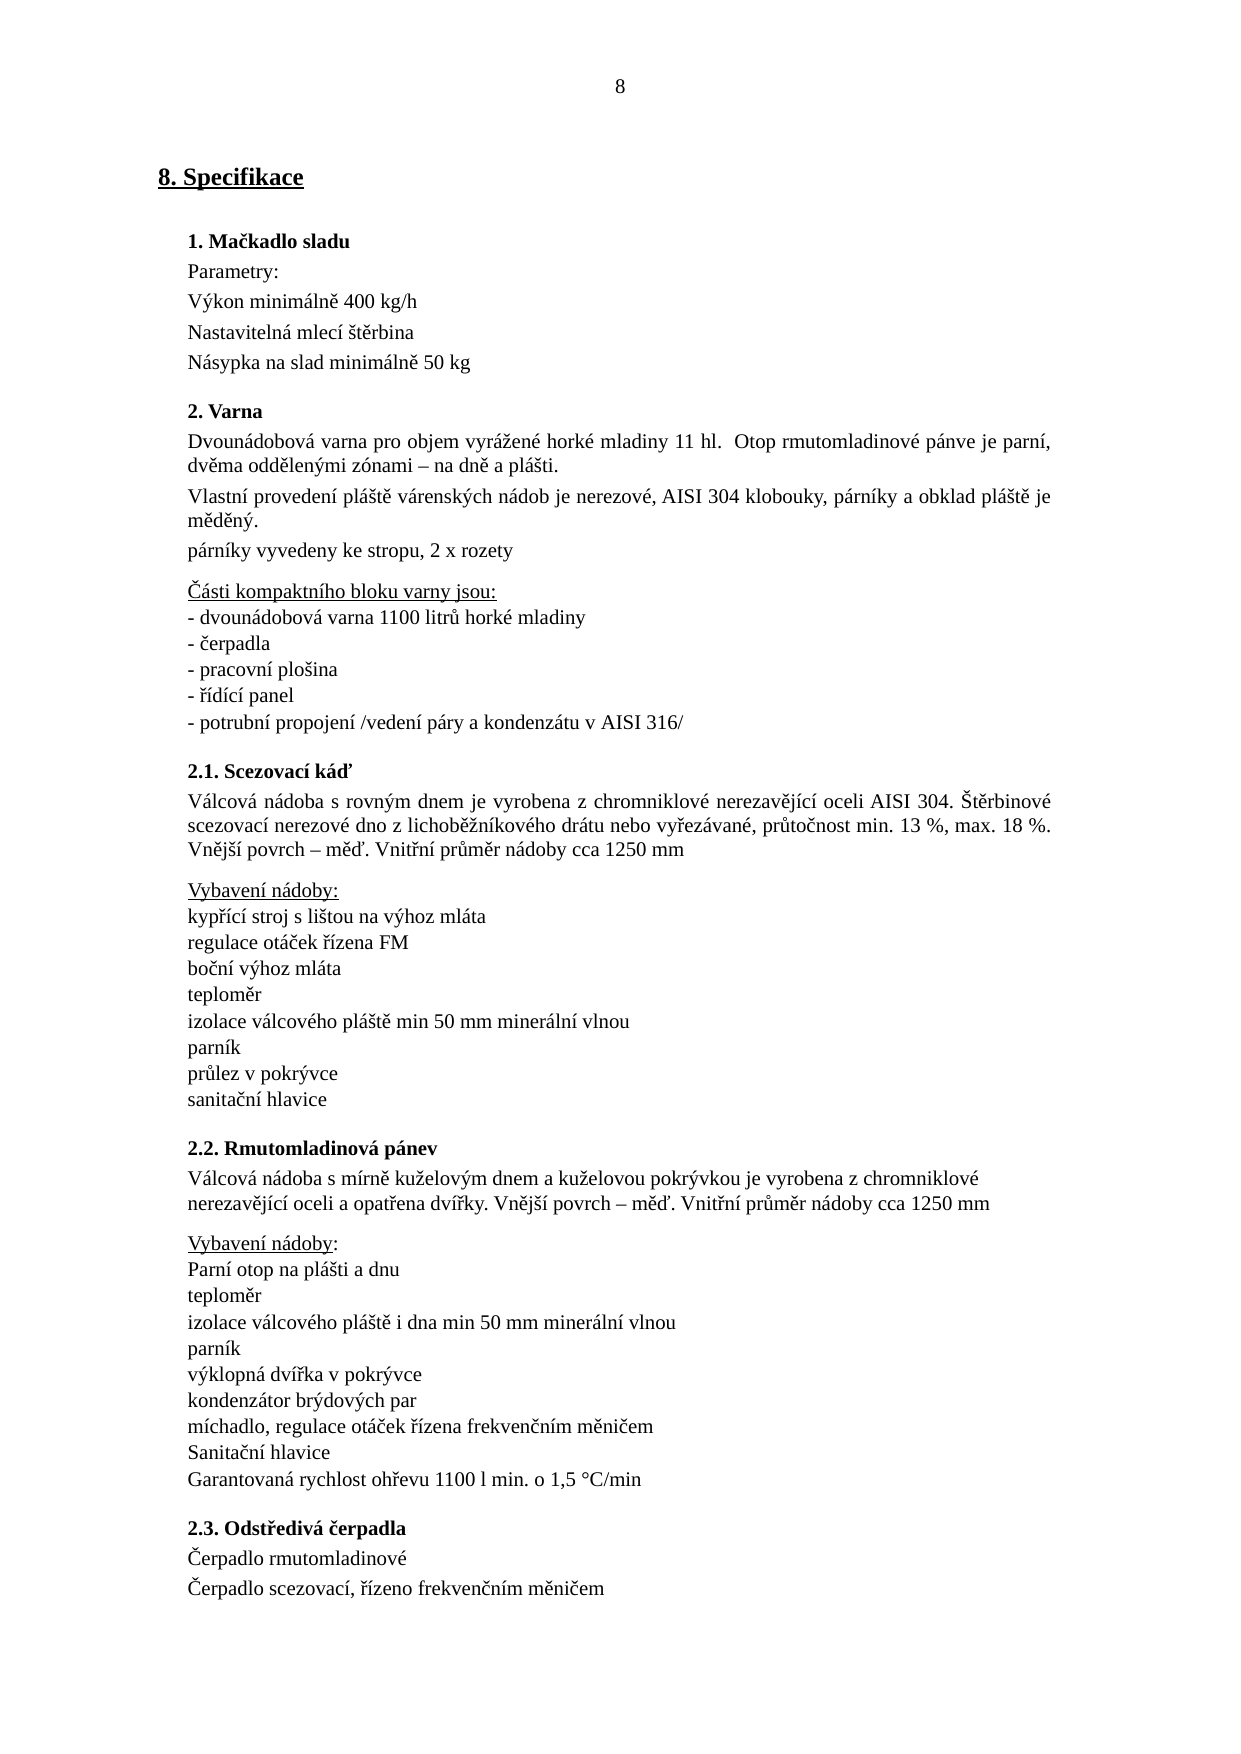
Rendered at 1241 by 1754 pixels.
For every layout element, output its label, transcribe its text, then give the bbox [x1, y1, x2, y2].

text 1. Mačkadlo sladu [187, 229, 1053, 253]
text izolace válcového pláště min 50 mm minerální vlnou [187, 1008, 1053, 1033]
text Válcová nádoba s mírně kuželovým dnem a kuželovou pokrývkou je vyrobena z chromniklové nerezavějící oceli a opatřena dvířky. Vnější povrch – měď. Vnitřní průměr nádoby cca 1250 mm [187, 1166, 1053, 1214]
text Parní otop na plášti a dnu [187, 1257, 1053, 1281]
text parník [187, 1035, 1053, 1059]
text Části kompaktního bloku varny jsou: [187, 579, 1053, 603]
text 2.3. Odstředivá čerpadla [187, 1516, 1053, 1539]
text Vlastní provedení pláště várenských nádob je nerezové, AISI 304 klobouky, párníky a obklad pláště je měděný. [187, 484, 1053, 532]
text Násypka na slad minimálně 50 kg [187, 350, 1053, 374]
text Vybavení nádoby: [187, 1231, 1053, 1255]
text průlez v pokrývce [187, 1061, 1053, 1085]
text - pracovní plošina [187, 657, 1053, 681]
text Čerpadlo rmutomladinové [187, 1546, 1053, 1570]
text Nastavitelná mlecí štěrbina [187, 320, 1053, 344]
text výklopná dvířka v pokrývce [187, 1362, 1053, 1386]
text - dvounádobová varna 1100 litrů horké mladiny [187, 605, 1053, 629]
text míchadlo, regulace otáček řízena frekvenčním měničem [187, 1414, 1053, 1438]
text - potrubní propojení /vedení páry a kondenzátu v AISI 316/ [187, 709, 1053, 734]
text izolace válcového pláště i dna min 50 mm minerální vlnou [187, 1309, 1053, 1334]
subtitle 8. Specifikace [158, 162, 1053, 191]
text 2.2. Rmutomladinová pánev [187, 1136, 1053, 1160]
text párníky vyvedeny ke stropu, 2 x rozety [187, 538, 1053, 562]
text sanitační hlavice [187, 1087, 1053, 1111]
text regulace otáček řízena FM [187, 930, 1053, 954]
text Čerpadlo scezovací, řízeno frekvenčním měničem [187, 1576, 1053, 1600]
text teploměr [187, 1283, 1053, 1307]
text boční výhoz mláta [187, 956, 1053, 980]
text kypřící stroj s lištou na výhoz mláta [187, 904, 1053, 928]
text Sanitační hlavice [187, 1440, 1053, 1464]
text 2.1. Scezovací káď [187, 759, 1053, 783]
text Dvounádobová varna pro objem vyrážené horké mladiny 11 hl. Otop rmutomladinové pánve je parní, dvěma oddělenými zónami – na dně a plášti. [187, 429, 1053, 477]
text Vybavení nádoby: [187, 878, 1053, 902]
text - řídící panel [187, 683, 1053, 707]
text kondenzátor brýdových par [187, 1388, 1053, 1412]
text parník [187, 1336, 1053, 1360]
text Válcová nádoba s rovným dnem je vyrobena z chromniklové nerezavějící oceli AISI 304. Štěrbinové scezovací nerezové dno z lichoběžníkového drátu nebo vyřezávané, průtočnost min. 13 %, max. 18 %. Vnější povrch – měď. Vnitřní průměr nádoby cca 1250 mm [187, 789, 1053, 861]
text teploměr [187, 982, 1053, 1006]
text Parametry: [187, 259, 1053, 283]
text Garantovaná rychlost ohřevu 1100 l min. o 1,5 °C/min [187, 1466, 1053, 1491]
text Výkon minimálně 400 kg/h [187, 289, 1053, 313]
text - čerpadla [187, 631, 1053, 655]
text 2. Varna [187, 399, 1053, 423]
